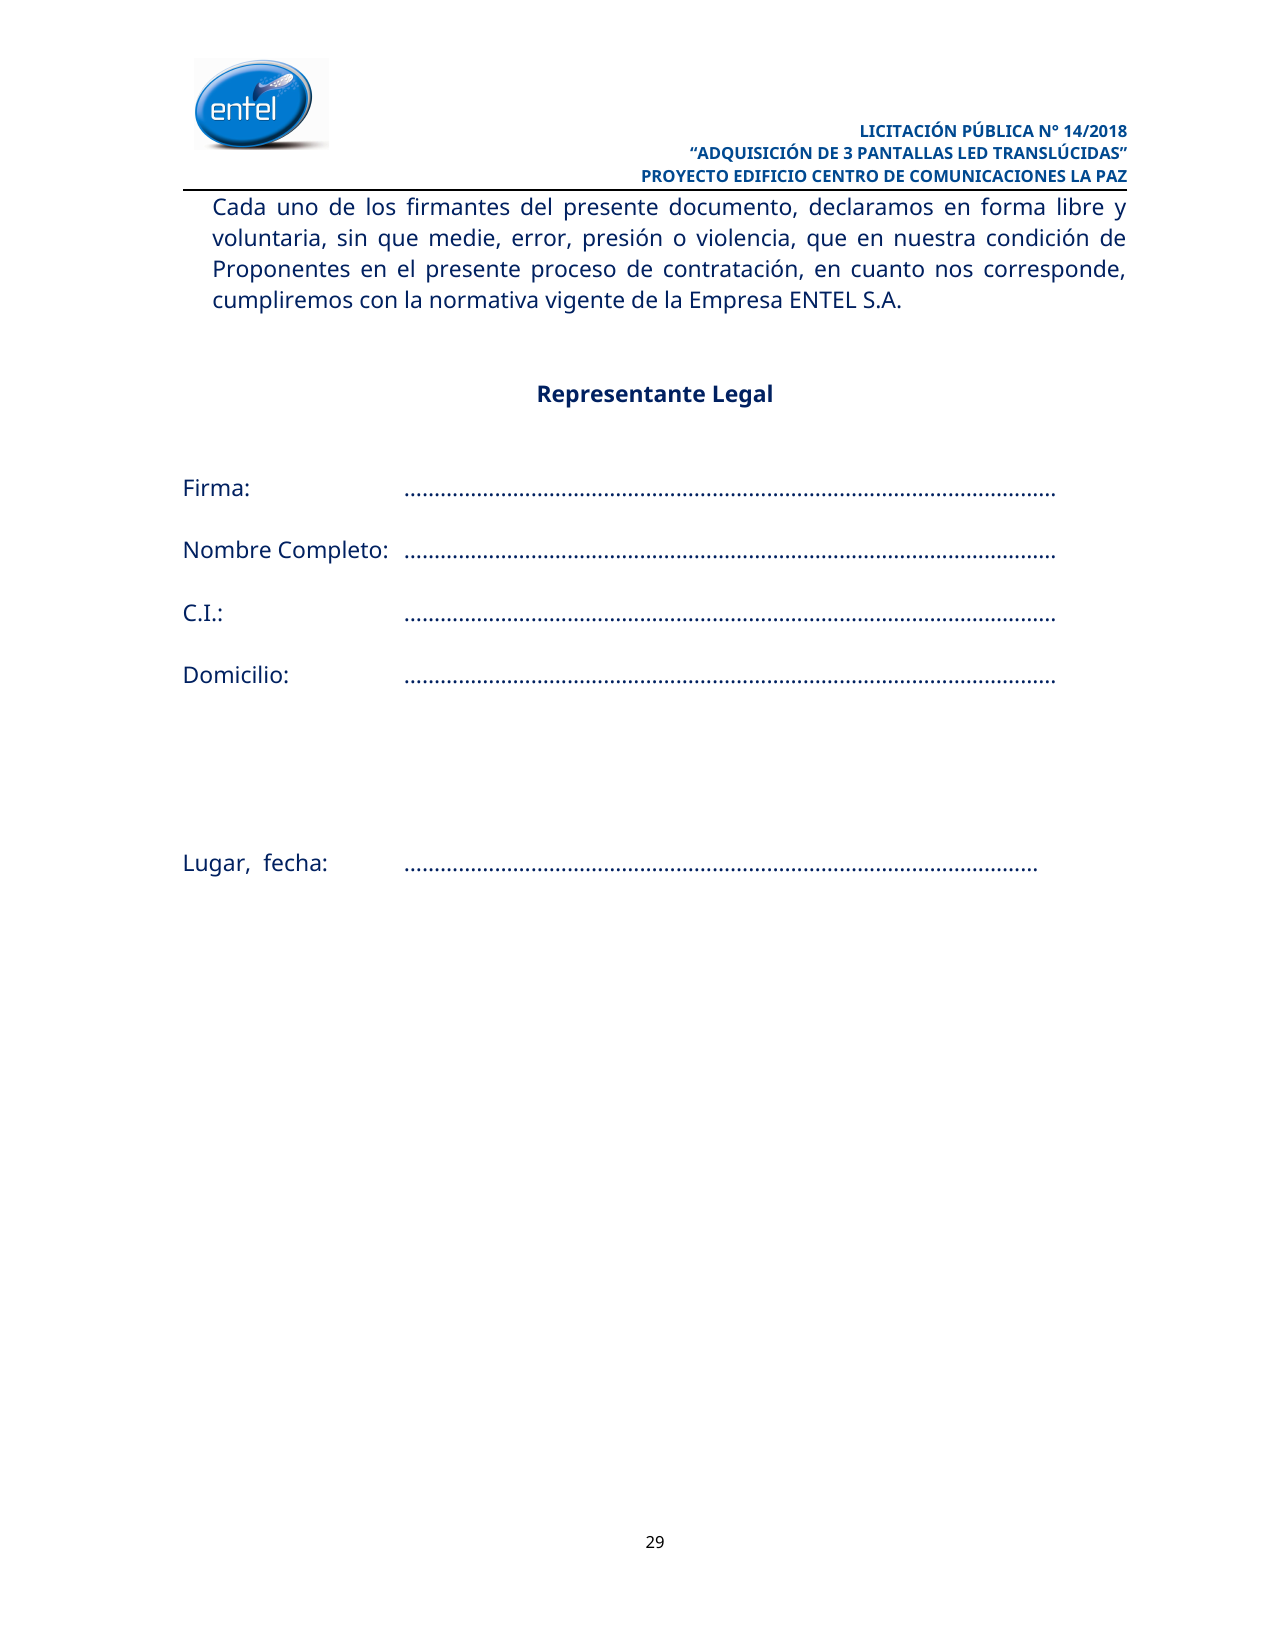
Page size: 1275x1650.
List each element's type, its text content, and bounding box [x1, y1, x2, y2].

text Firma: ……………………………………………………………………………………………… [182, 472, 1127, 503]
picture [194, 58, 330, 150]
text Cada uno de los firmantes del presente documento, declaramos en forma libre y voluntaria, sin que medie, error, presión o violencia, que en nuestra condición de Proponentes en el presente proceso de contratación, en cuanto nos corresponde, cumpliremos con la normativa vigente de la Empresa ENTEL S.A. [212, 191, 1127, 316]
text Lugar, fecha: …………………………………………………………………………………………… [182, 847, 1127, 878]
text Representante Legal [182, 378, 1127, 409]
text Nombre Completo: ……………………………………………………………………………………………… [182, 534, 1127, 566]
text C.I.: ……………………………………………………………………………………………… [182, 597, 1127, 628]
text Domicilio: ……………………………………………………………………………………………… [182, 659, 1127, 691]
